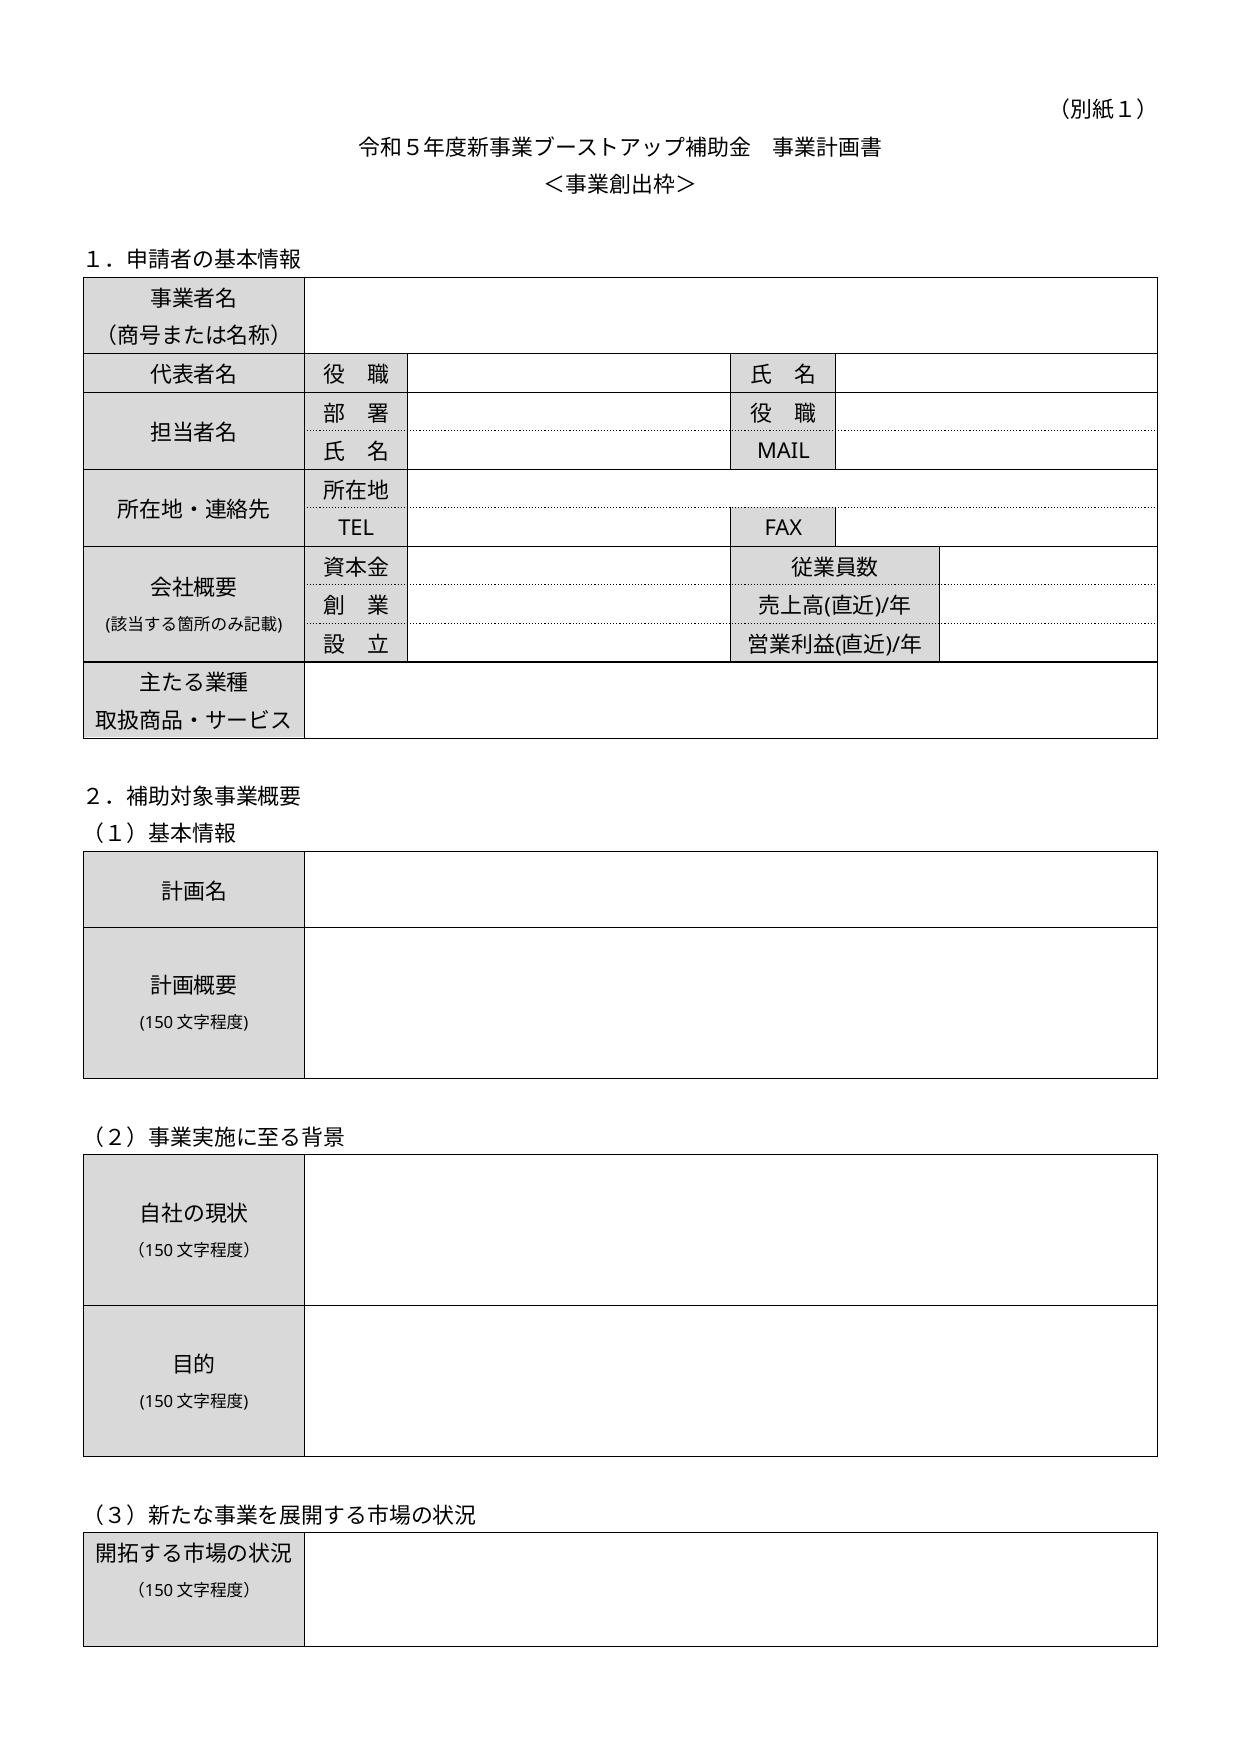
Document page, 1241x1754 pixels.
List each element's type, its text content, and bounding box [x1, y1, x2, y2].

table_cell 設 立 [305, 623, 407, 661]
table_cell 役 職 [731, 393, 835, 430]
table_header [305, 278, 1157, 353]
table_cell 所在地 [305, 470, 407, 507]
text （別紙１） [83, 89, 1157, 127]
table_cell [408, 393, 730, 430]
table_cell [408, 584, 730, 623]
table_cell [305, 1306, 1157, 1456]
text （１）基本情報 [83, 813, 1157, 851]
table_cell [408, 547, 730, 584]
text （３）新たな事業を展開する市場の状況 [83, 1495, 1157, 1532]
table_cell [940, 623, 1157, 661]
table_cell 主たる業種 取扱商品・サービス [84, 663, 304, 737]
table_cell [836, 393, 1157, 430]
table_cell 部 署 [305, 393, 407, 430]
table_cell 氏 名 [305, 430, 407, 469]
table_cell [836, 354, 1157, 392]
table_cell 営業利益(直近)/年 [731, 623, 939, 661]
table_cell [305, 928, 1157, 1078]
table_cell [408, 623, 730, 661]
table_cell TEL [305, 507, 407, 546]
table_cell 目的 (150文字程度) [84, 1306, 304, 1456]
table_header [305, 1533, 1157, 1646]
table_cell [940, 547, 1157, 584]
table_cell 資本金 [305, 547, 407, 584]
table_header [305, 1155, 1157, 1305]
table_cell 担当者名 [84, 393, 304, 469]
table_cell [836, 430, 1157, 469]
table_cell [408, 354, 730, 392]
table_cell 役 職 [305, 354, 407, 392]
table_cell 会社概要 (該当する箇所のみ記載) [84, 547, 304, 661]
table_cell [836, 507, 1157, 546]
table_header 自社の現状 （150文字程度） [84, 1155, 304, 1305]
table_cell 創 業 [305, 584, 407, 623]
table_cell 計画概要 (150文字程度) [84, 928, 304, 1078]
table_cell 従業員数 [731, 547, 939, 584]
text （２）事業実施に至る背景 [83, 1117, 1157, 1154]
table_header 事業者名 （商号または名称） [84, 278, 304, 353]
table_cell [408, 470, 1157, 507]
table_header 計画名 [84, 852, 304, 927]
text ２．補助対象事業概要 [83, 776, 1157, 813]
table_cell [305, 663, 1157, 737]
text １．申請者の基本情報 [83, 239, 1157, 277]
table_cell 売上高(直近)/年 [731, 584, 939, 623]
table_cell 氏 名 [731, 354, 835, 392]
table_cell 所在地・連絡先 [84, 470, 304, 546]
table_cell MAIL [731, 430, 835, 469]
table_cell [940, 584, 1157, 623]
table_header [305, 852, 1157, 927]
table_cell 代表者名 [84, 354, 304, 392]
table_cell [408, 507, 730, 546]
table_cell FAX [731, 507, 835, 546]
table_cell [408, 430, 730, 469]
table_header 開拓する市場の状況 （150文字程度） [84, 1533, 304, 1646]
text 令和５年度新事業ブーストアップ補助金 事業計画書 [83, 127, 1157, 164]
text ＜事業創出枠＞ [83, 164, 1157, 202]
